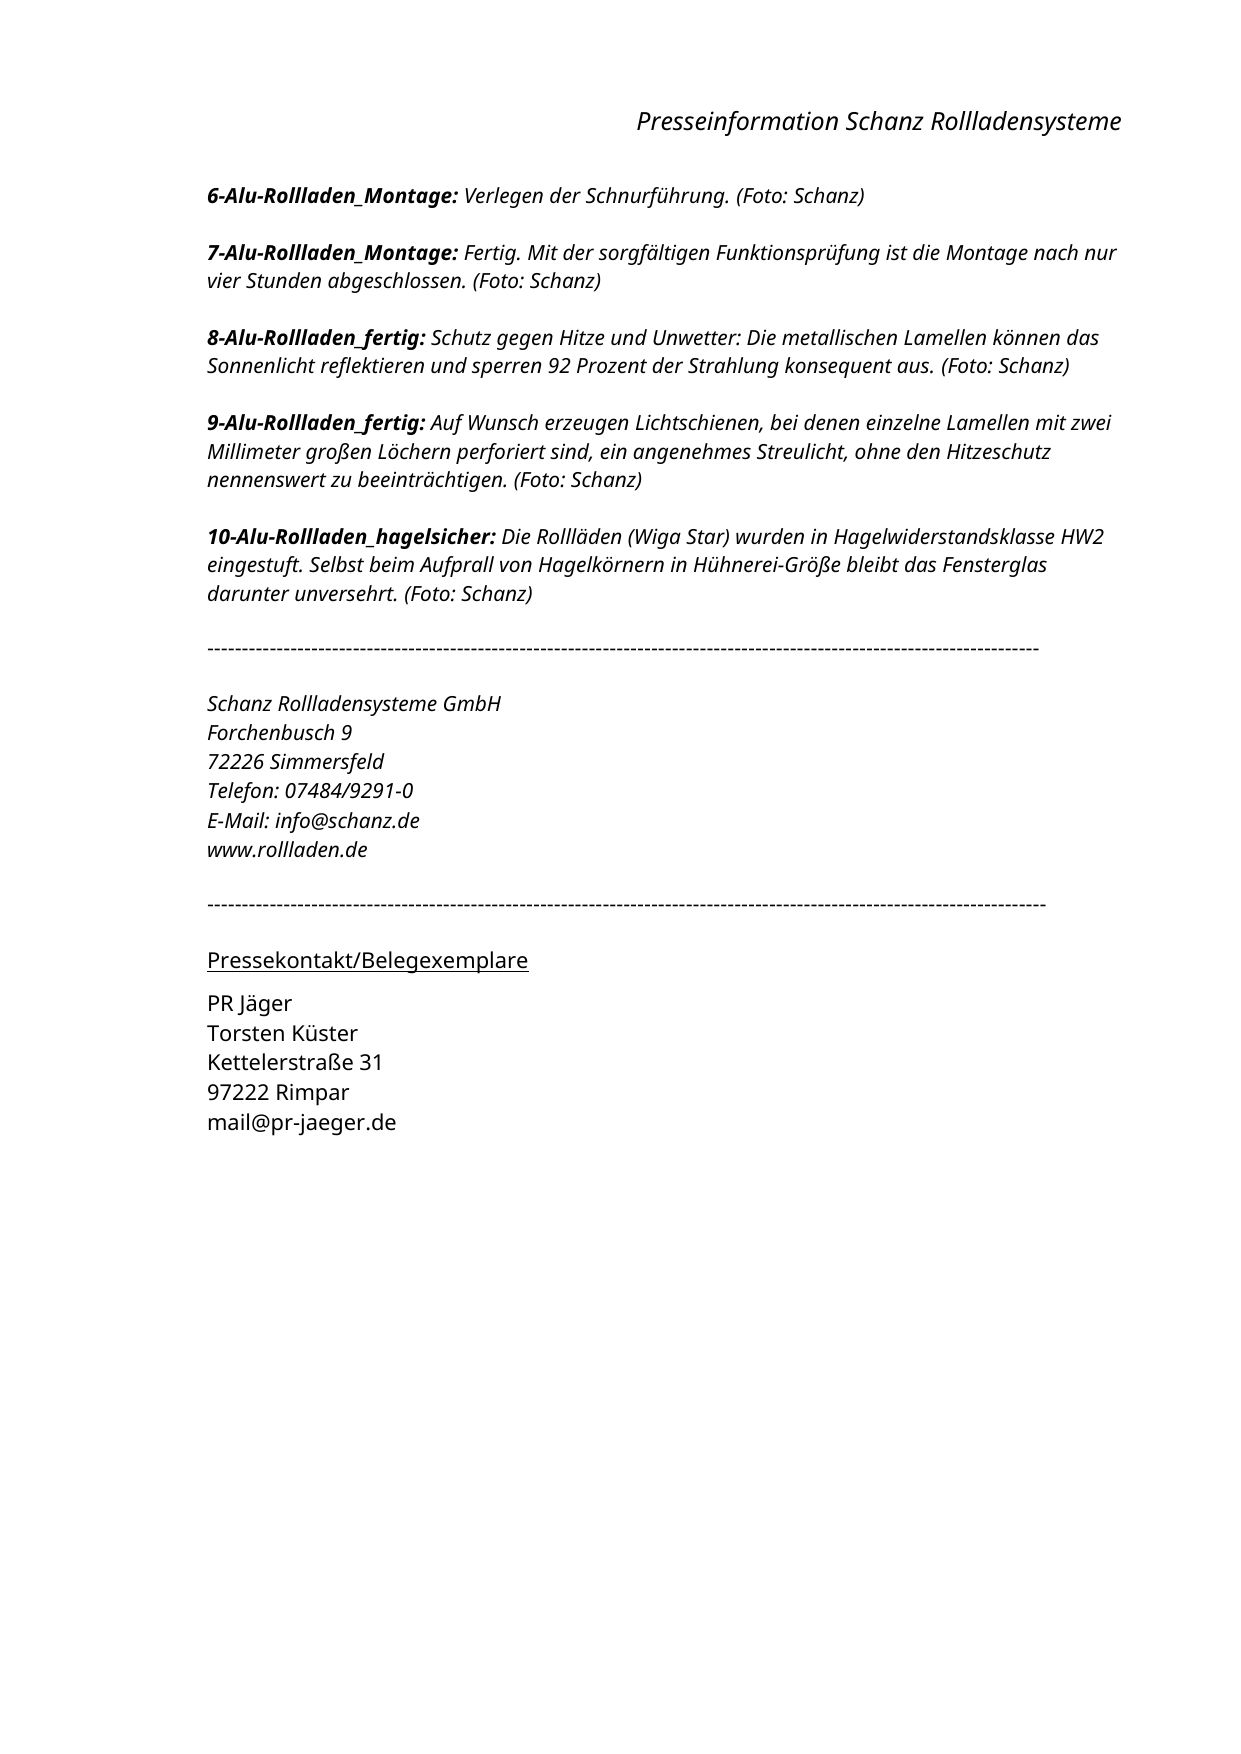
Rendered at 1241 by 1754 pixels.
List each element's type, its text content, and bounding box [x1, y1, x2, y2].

text 97222 Rimpar [207, 1077, 1122, 1107]
text Schanz Rollladensysteme GmbH [207, 688, 1122, 717]
text ------------------------------------------------------------------------------------------------------------------------ [207, 636, 1122, 660]
text E-Mail: info@schanz.de [207, 805, 1122, 834]
text Pressekontakt/Belegexemplare [207, 946, 1122, 975]
text 10-Alu-Rollladen_hagelsicher: Die Rollläden (Wiga Star) wurden in Hagelwiderstandsklasse HW2 eingestuft. Selbst beim Aufprall von Hagelkörnern in Hühnerei-Größe bleibt das Fensterglas darunter unversehrt. (Foto: Schanz) [207, 522, 1122, 607]
text 9-Alu-Rollladen_fertig: Auf Wunsch erzeugen Lichtschienen, bei denen einzelne Lamellen mit zwei Millimeter großen Löchern perforiert sind, ein angenehmes Streulicht, ohne den Hitzeschutz nennenswert zu beeinträchtigen. (Foto: Schanz) [207, 408, 1122, 494]
text 8-Alu-Rollladen_fertig: Schutz gegen Hitze und Unwetter: Die metallischen Lamellen können das Sonnenlicht reflektieren und sperren 92 Prozent der Strahlung konsequent aus. (Foto: Schanz) [207, 323, 1122, 380]
text 6-Alu-Rollladen_Montage: Verlegen der Schnurführung. (Foto: Schanz) [207, 181, 1122, 209]
text 72226 Simmersfeld [207, 747, 1122, 776]
text Torsten Küster [207, 1018, 1122, 1047]
text ------------------------------------------------------------------------------------------------------------------------- [207, 892, 1122, 916]
text mail@pr-jaeger.de [207, 1107, 1122, 1137]
text Telefon: 07484/9291-0 [207, 776, 1122, 805]
text PR Jäger [207, 988, 1122, 1018]
text 7-Alu-Rollladen_Montage: Fertig. Mit der sorgfältigen Funktionsprüfung ist die Montage nach nur vier Stunden abgeschlossen. (Foto: Schanz) [207, 238, 1122, 295]
text www.rollladen.de [207, 834, 1122, 863]
text Forchenbusch 9 [207, 717, 1122, 747]
text Kettelerstraße 31 [207, 1047, 1122, 1077]
